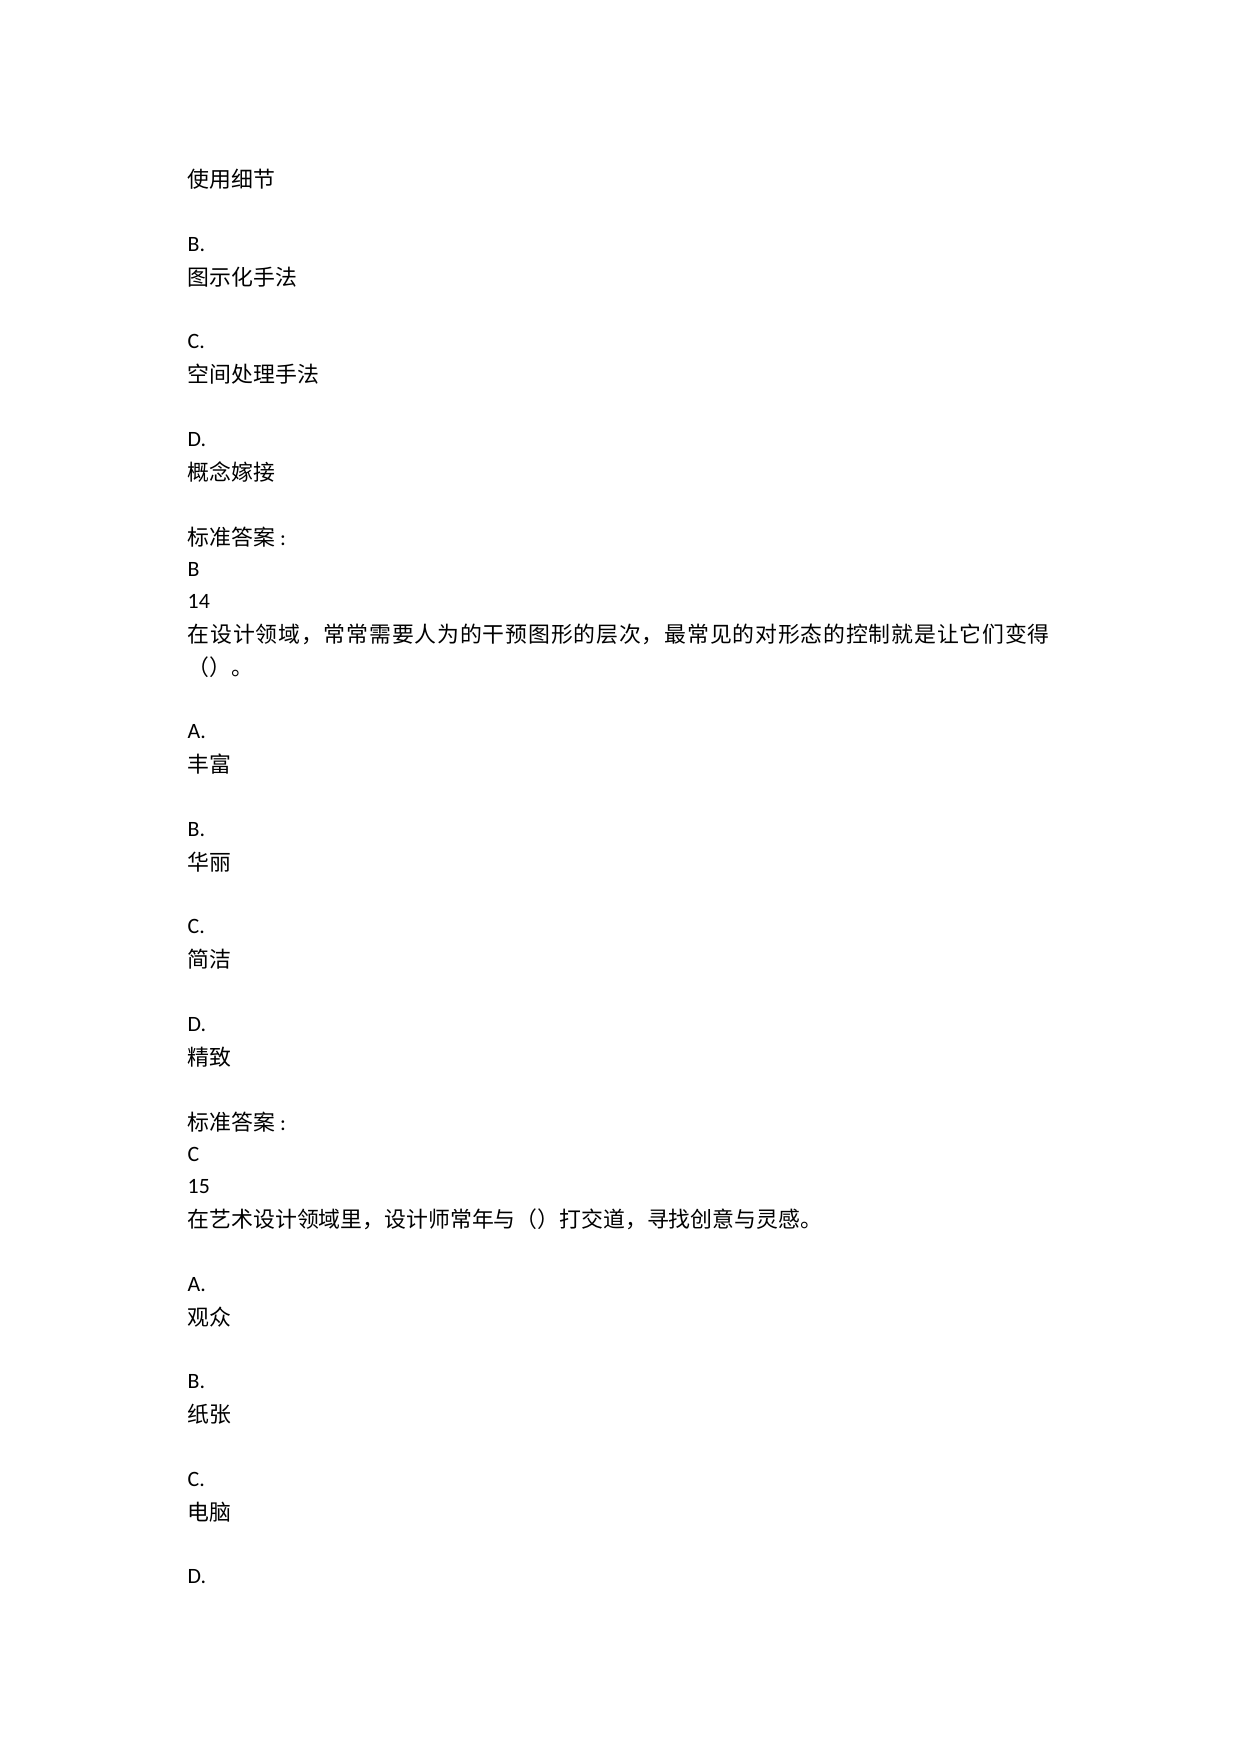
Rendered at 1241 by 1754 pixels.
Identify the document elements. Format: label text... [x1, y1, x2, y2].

text B. [187, 1364, 1053, 1397]
text C [187, 1137, 1053, 1169]
text 简洁 [187, 942, 1053, 974]
text C. [187, 1462, 1053, 1494]
text A. [187, 1267, 1053, 1299]
text 在艺术设计领域里，设计师常年与（）打交道，寻找创意与灵感。 [187, 1202, 1053, 1234]
text C. [187, 324, 1053, 357]
text A. [187, 714, 1053, 747]
text 华丽 [187, 844, 1053, 877]
text 标准答案 : [187, 1104, 1053, 1137]
text 纸张 [187, 1397, 1053, 1429]
text 14 [187, 584, 1053, 617]
text 使用细节 [187, 162, 1053, 194]
text 观众 [187, 1299, 1053, 1332]
text 电脑 [187, 1494, 1053, 1527]
text C. [187, 909, 1053, 942]
text D. [187, 1559, 1053, 1592]
text B. [187, 812, 1053, 844]
text 标准答案 : [187, 519, 1053, 552]
text 空间处理手法 [187, 357, 1053, 389]
text D. [187, 1007, 1053, 1039]
text 在设计领域，常常需要人为的干预图形的层次，最常见的对形态的控制就是让它们变得（）。 [187, 617, 1053, 682]
text 丰富 [187, 747, 1053, 779]
text B. [187, 227, 1053, 259]
text 精致 [187, 1039, 1053, 1072]
text 15 [187, 1169, 1053, 1202]
text B [187, 552, 1053, 584]
text D. [187, 422, 1053, 454]
text 图示化手法 [187, 259, 1053, 292]
text 概念嫁接 [187, 454, 1053, 487]
